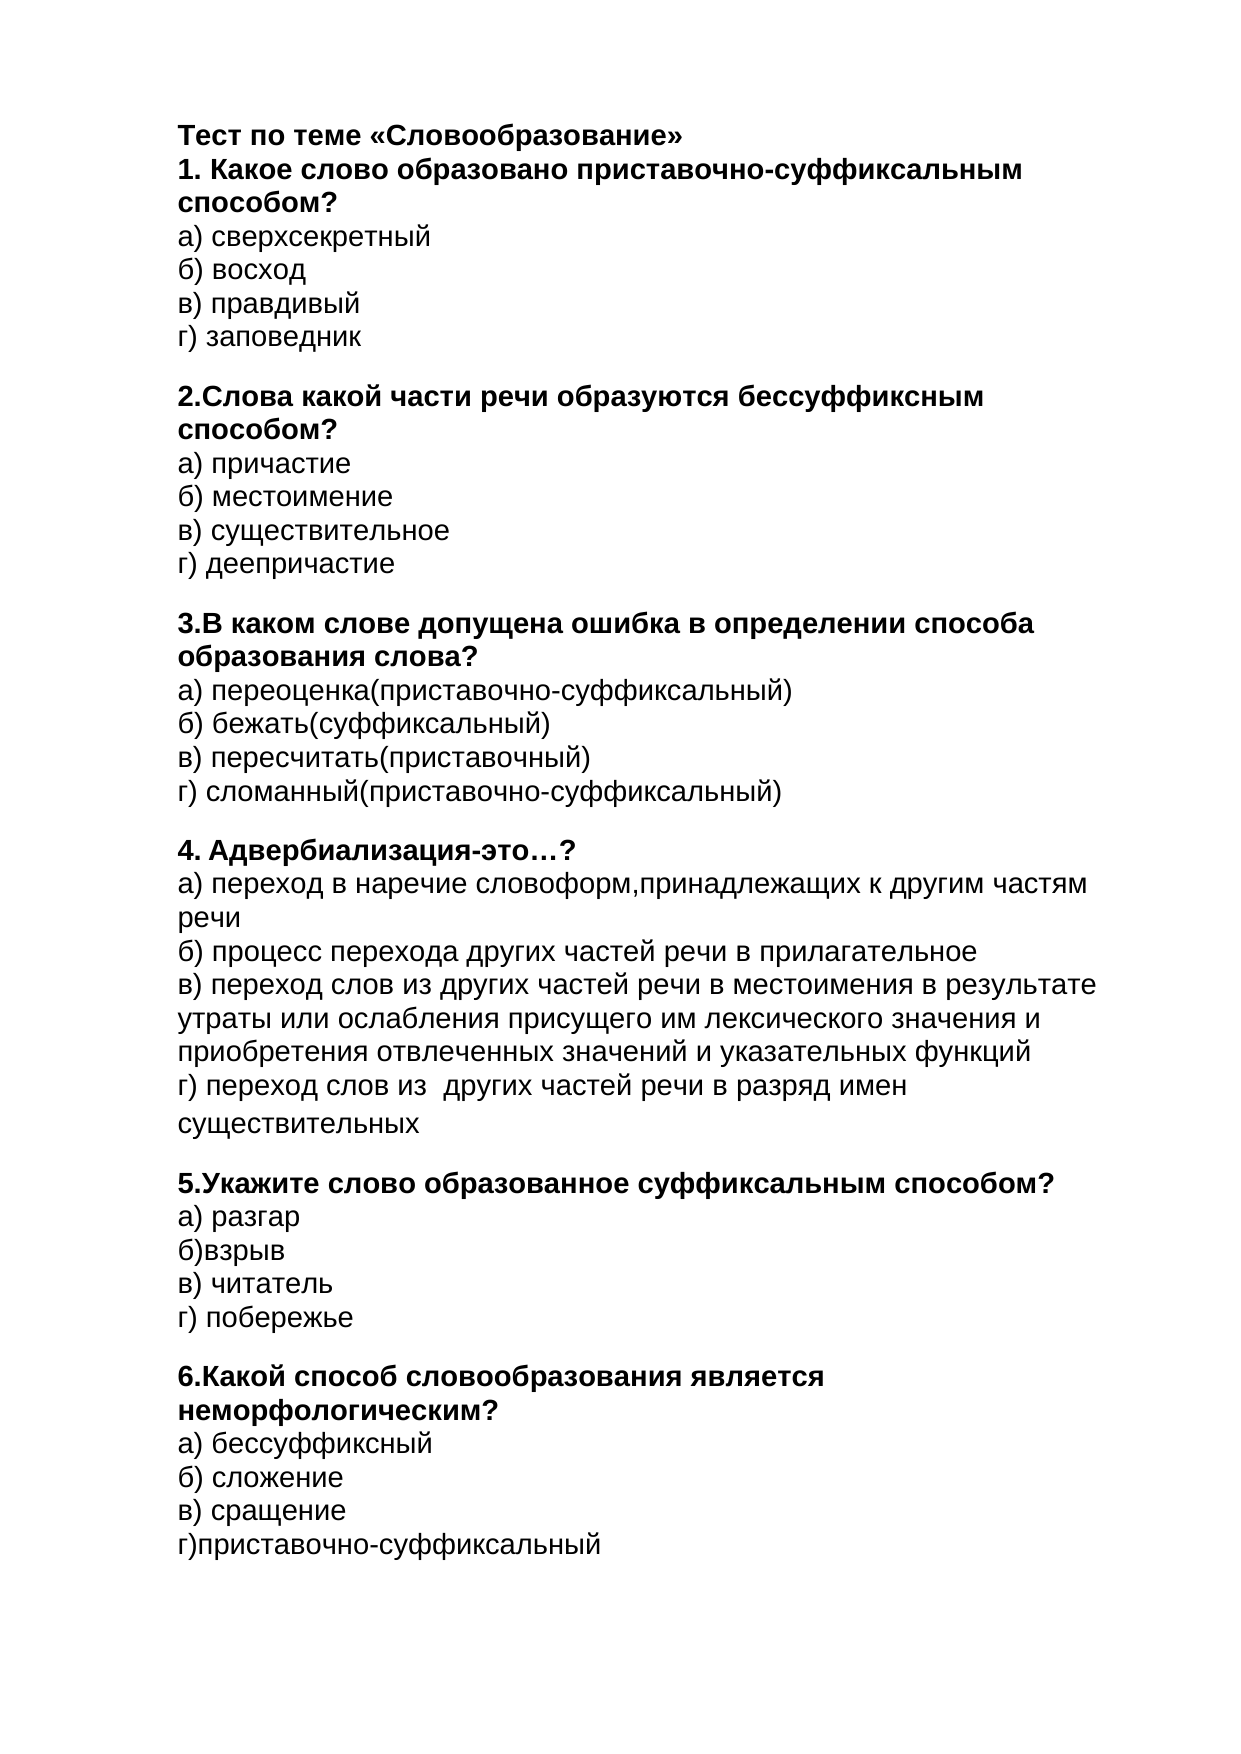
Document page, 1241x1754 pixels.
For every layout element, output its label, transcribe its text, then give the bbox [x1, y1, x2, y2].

text г) переход слов из других частей речи в разряд имен существительных [177, 1068, 1152, 1140]
text 2.Слова какой части речи образуются бессуффиксным способом? [177, 379, 1152, 446]
text б) процесс перехода других частей речи в прилагательное [177, 933, 1152, 967]
text г) заповедник [177, 319, 1152, 353]
text в) переход слов из других частей речи в местоимения в результате утраты или ослабления присущего им лексического значения и приобретения отвлеченных значений и указательных функций [177, 967, 1152, 1068]
text б) бежать(суффиксальный) [177, 706, 1152, 740]
text в) сращение [177, 1493, 1152, 1527]
text г) побережье [177, 1300, 1152, 1333]
text 3.В каком слове допущена ошибка в определении способа образования слова? [177, 606, 1152, 673]
text а) разгар [177, 1199, 1152, 1233]
text б) местоимение [177, 479, 1152, 513]
text в) читатель [177, 1266, 1152, 1300]
text а) бессуффиксный [177, 1426, 1152, 1460]
text б) восход [177, 252, 1152, 286]
text 4. Адвербиализация-это…? [177, 833, 1152, 866]
text Тест по теме «Словообразование» [177, 118, 1152, 152]
text а) сверхсекретный [177, 219, 1152, 252]
text г) сломанный(приставочно-суффиксальный) [177, 773, 1152, 807]
text 1. Какое слово образовано приставочно-суффиксальным способом? [177, 152, 1152, 219]
text б)взрыв [177, 1233, 1152, 1266]
text г)приставочно-суффиксальный [177, 1527, 1152, 1560]
text а) переход в наречие словоформ,принадлежащих к другим частям речи [177, 866, 1152, 933]
text 5.Укажите слово образованное суффиксальным способом? [177, 1166, 1152, 1199]
text 6.Какой способ словообразования является неморфологическим? [177, 1359, 1152, 1426]
text а) переоценка(приставочно-суффиксальный) [177, 673, 1152, 706]
text в) пересчитать(приставочный) [177, 740, 1152, 773]
text б) сложение [177, 1460, 1152, 1493]
text в) правдивый [177, 286, 1152, 319]
text а) причастие [177, 446, 1152, 479]
text в) существительное [177, 513, 1152, 546]
text г) деепричастие [177, 546, 1152, 580]
